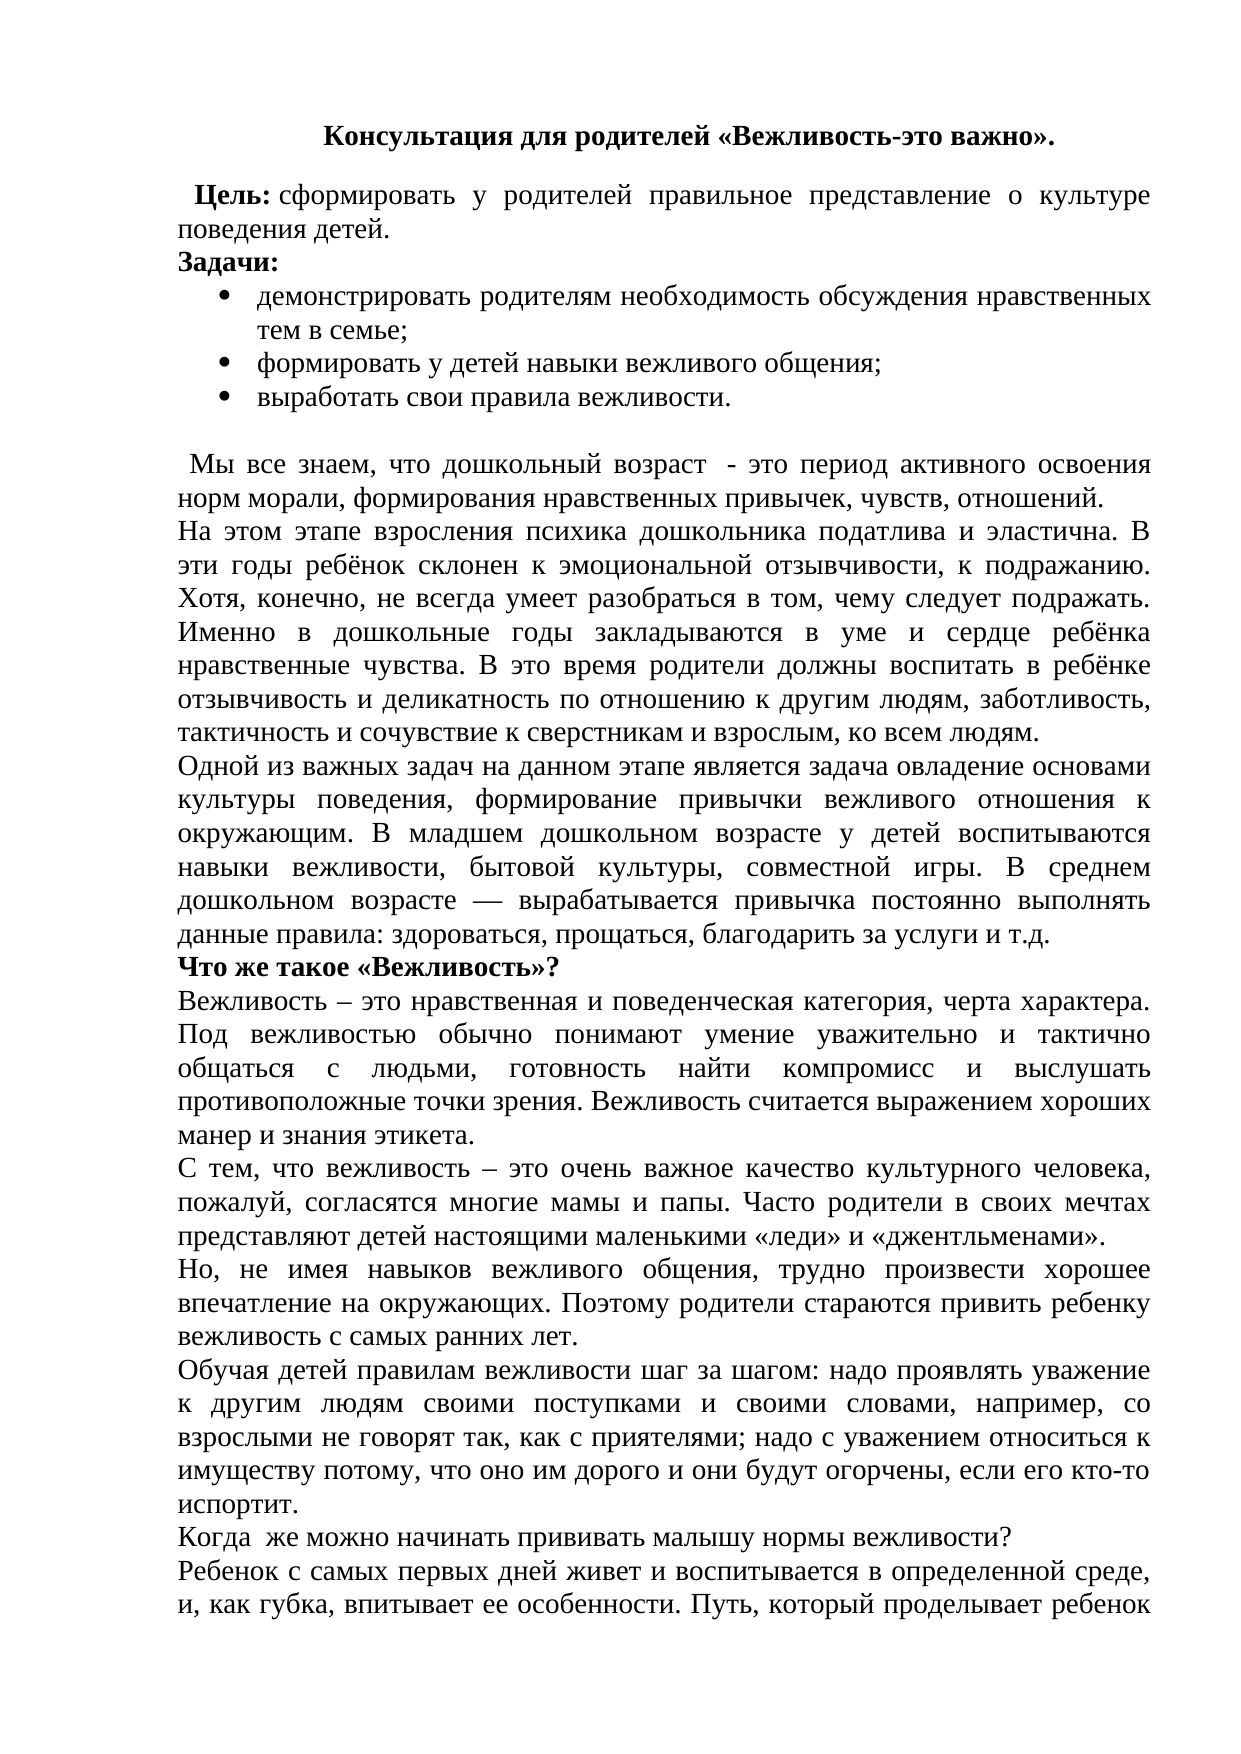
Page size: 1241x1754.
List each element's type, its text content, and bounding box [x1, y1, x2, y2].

text Вежливость – это нравственная и поведенческая категория, черта характера. Под вежливостью обычно понимают умение уважительно и тактично общаться с людьми, готовность найти компромисс и выслушать противоположные точки зрения. Вежливость считается выражением хороших манер и знания этикета. [177, 983, 1152, 1151]
list формировать у детей навыки вежливого общения; [219, 345, 1152, 379]
text На этом этапе взросления психика дошкольника податлива и эластична. В эти годы ребёнок склонен к эмоциональной отзывчивости, к подражанию. Хотя, конечно, не всегда умеет разобраться в том, чему следует подражать. Именно в дошкольные годы закладываются в уме и сердце ребёнка нравственные чувства. В это время родители должны воспитать в ребёнке отзывчивость и деликатность по отношению к другим людям, заботливость, тактичность и сочувствие к сверстникам и взрослым, ко всем людям. [177, 513, 1152, 748]
text Когда же можно начинать прививать малышу нормы вежливости? [177, 1519, 1152, 1553]
text Что же такое «Вежливость»? [177, 949, 1152, 983]
text Задачи: [177, 244, 1152, 278]
text Консультация для родителей «Вежливость-это важно». [177, 118, 1152, 152]
text Но, не имея навыков вежливого общения, трудно произвести хорошее впечатление на окружающих. Поэтому родители стараются привить ребенку вежливость с самых ранних лет. [177, 1251, 1152, 1352]
text Мы все знаем, что дошкольный возраст - это период активного освоения норм морали, формирования нравственных привычек, чувств, отношений. [177, 446, 1152, 513]
text Одной из важных задач на данном этапе является задача овладение основами культуры поведения, формирование привычки вежливого отношения к окружающим. В младшем дошкольном возрасте у детей воспитываются навыки вежливости, бытовой культуры, совместной игры. В среднем дошкольном возрасте — вырабатывается привычка постоянно выполнять данные правила: здороваться, прощаться, благодарить за услуги и т.д. [177, 748, 1152, 949]
list выработать свои правила вежливости. [219, 379, 1152, 413]
text С тем, что вежливость – это очень важное качество культурного человека, пожалуй, согласятся многие мамы и папы. Часто родители в своих мечтах представляют детей настоящими маленькими «леди» и «джентльменами». [177, 1151, 1152, 1251]
text Цель: сформировать у родителей правильное представление о культуре поведения детей. [177, 177, 1152, 244]
text Обучая детей правилам вежливости шаг за шагом: надо проявлять уважение к другим людям своими поступками и своими словами, например, со взрослыми не говорят так, как с приятелями; надо с уважением относиться к имуществу потому, что оно им дорого и они будут огорчены, если его кто-то испортит. [177, 1352, 1152, 1519]
list демонстрировать родителям необходимость обсуждения нравственных тем в семье; [219, 278, 1152, 345]
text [177, 1553, 1152, 1620]
